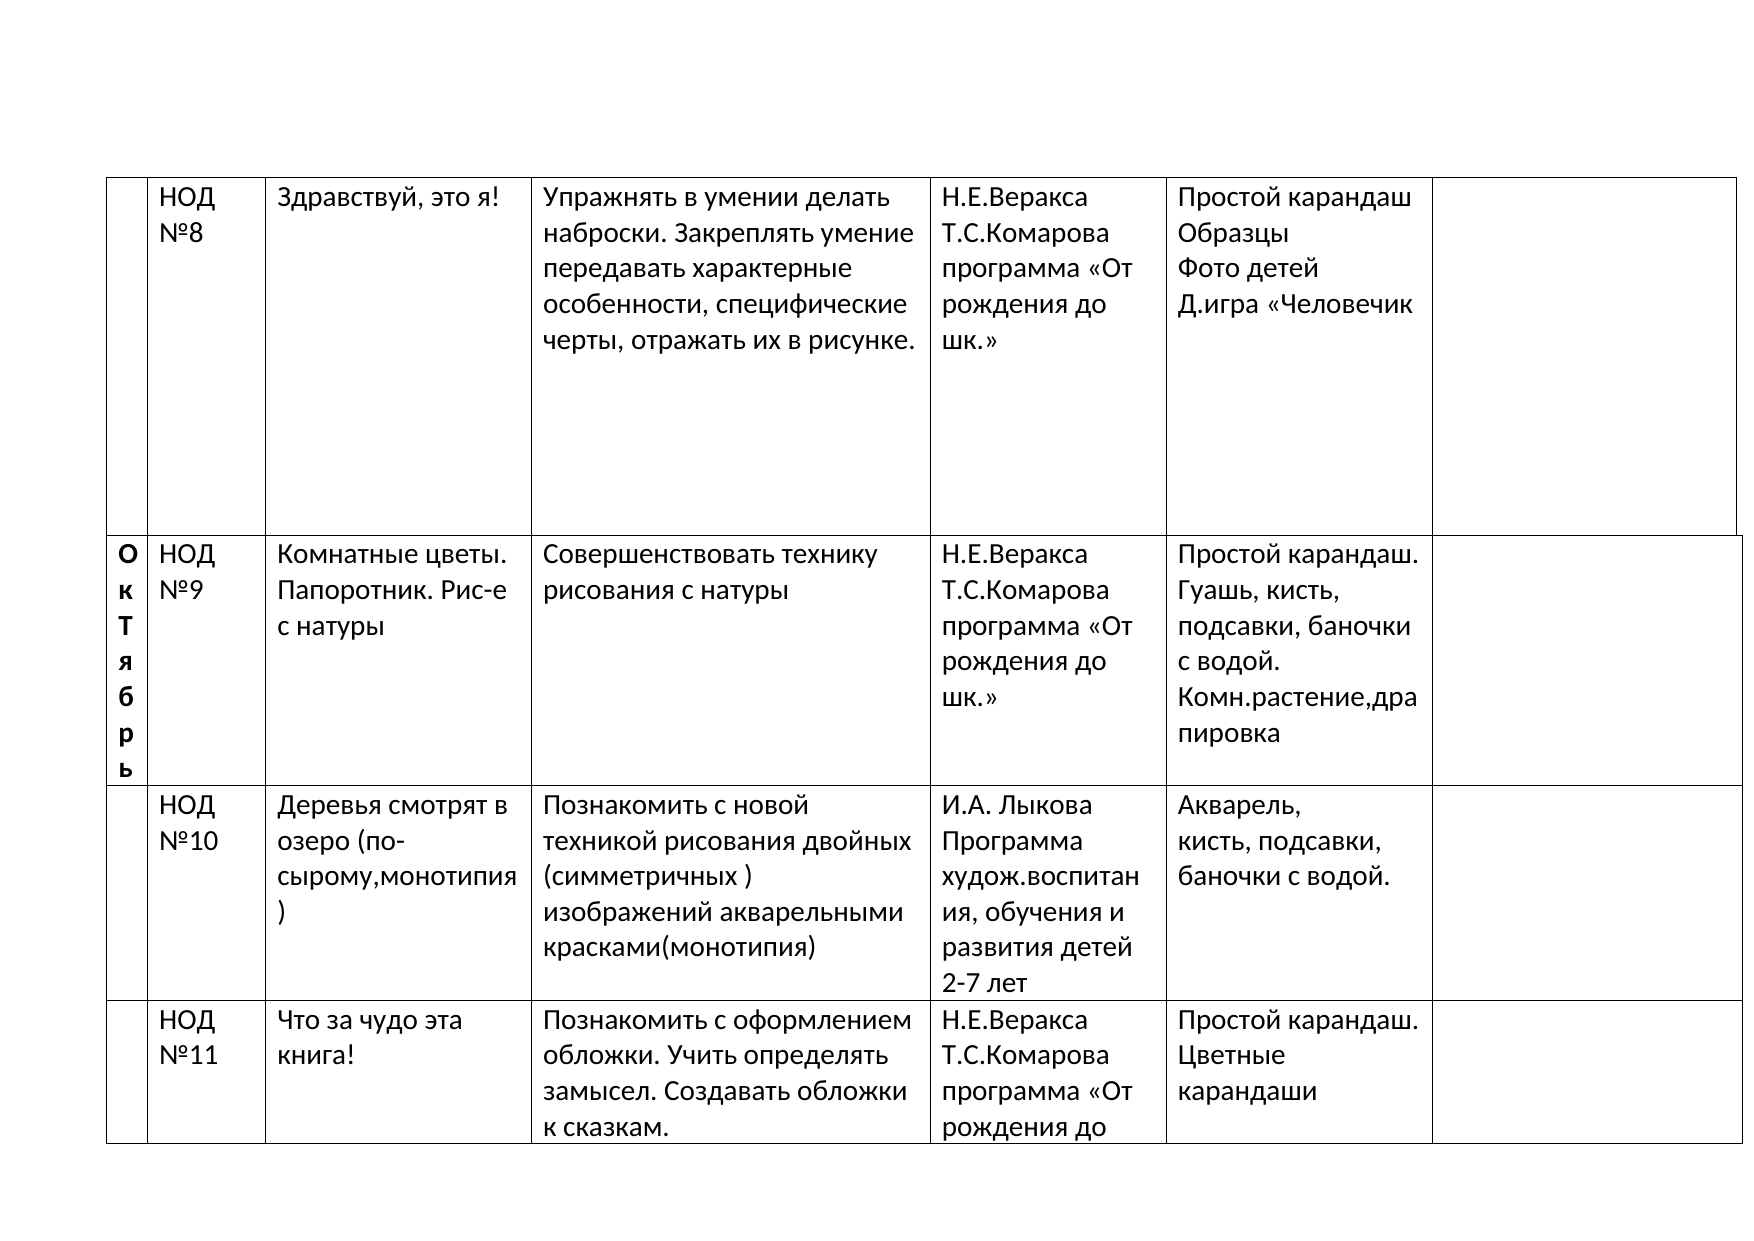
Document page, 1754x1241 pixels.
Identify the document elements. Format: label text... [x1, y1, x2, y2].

table_cell Совершенствовать технику рисования с натуры [532, 536, 930, 785]
table_cell [1433, 178, 1736, 534]
table_cell [107, 1001, 147, 1143]
table_cell Познакомить с новой техникой рисования двойных (симметричных ) изображений акварельными красками(монотипия) [532, 786, 930, 1000]
table_cell [1433, 1001, 1742, 1143]
table_cell Акварель, кисть, подсавки, баночки с водой. [1167, 786, 1432, 1000]
table_cell И.А. Лыкова Программа худож.воспитания, обучения и развития детей 2-7 лет [931, 786, 1166, 1000]
table_cell НОД №8 [148, 178, 265, 534]
table_cell НОД №10 [148, 786, 265, 1000]
table_cell Здравствуй, это я! [266, 178, 531, 534]
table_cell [931, 178, 1166, 534]
table_cell НОД №9 [148, 536, 265, 785]
table_cell [107, 178, 147, 534]
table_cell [532, 1001, 930, 1143]
table_cell Ок Т ябрь [107, 536, 147, 785]
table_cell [1167, 1001, 1432, 1143]
table_cell Упражнять в умении делать наброски. Закреплять умение передавать характерные особенности, специфические черты, отражать их в рисунке. [532, 178, 930, 534]
table_cell НОД №11 [148, 1001, 265, 1143]
table_cell [1433, 536, 1742, 785]
table_cell Н.Е.Веракса Т.С.Комарова программа «От рождения до шк.» [931, 536, 1166, 785]
table_cell Комнатные цветы. Папоротник. Рис-е с натуры [266, 536, 531, 785]
table_cell Простой карандаш. Гуашь, кисть, подсавки, баночки с водой. Комн.растение,драпировка [1167, 536, 1432, 785]
table_cell Простой карандаш Образцы Фото детей Д.игра «Человечик [1167, 178, 1432, 534]
table_cell [107, 786, 147, 1000]
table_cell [931, 1001, 1166, 1143]
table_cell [266, 1001, 531, 1143]
table_cell Деревья смотрят в озеро (по-сырому,монотипия) [266, 786, 531, 1000]
table_cell [1433, 786, 1742, 1000]
